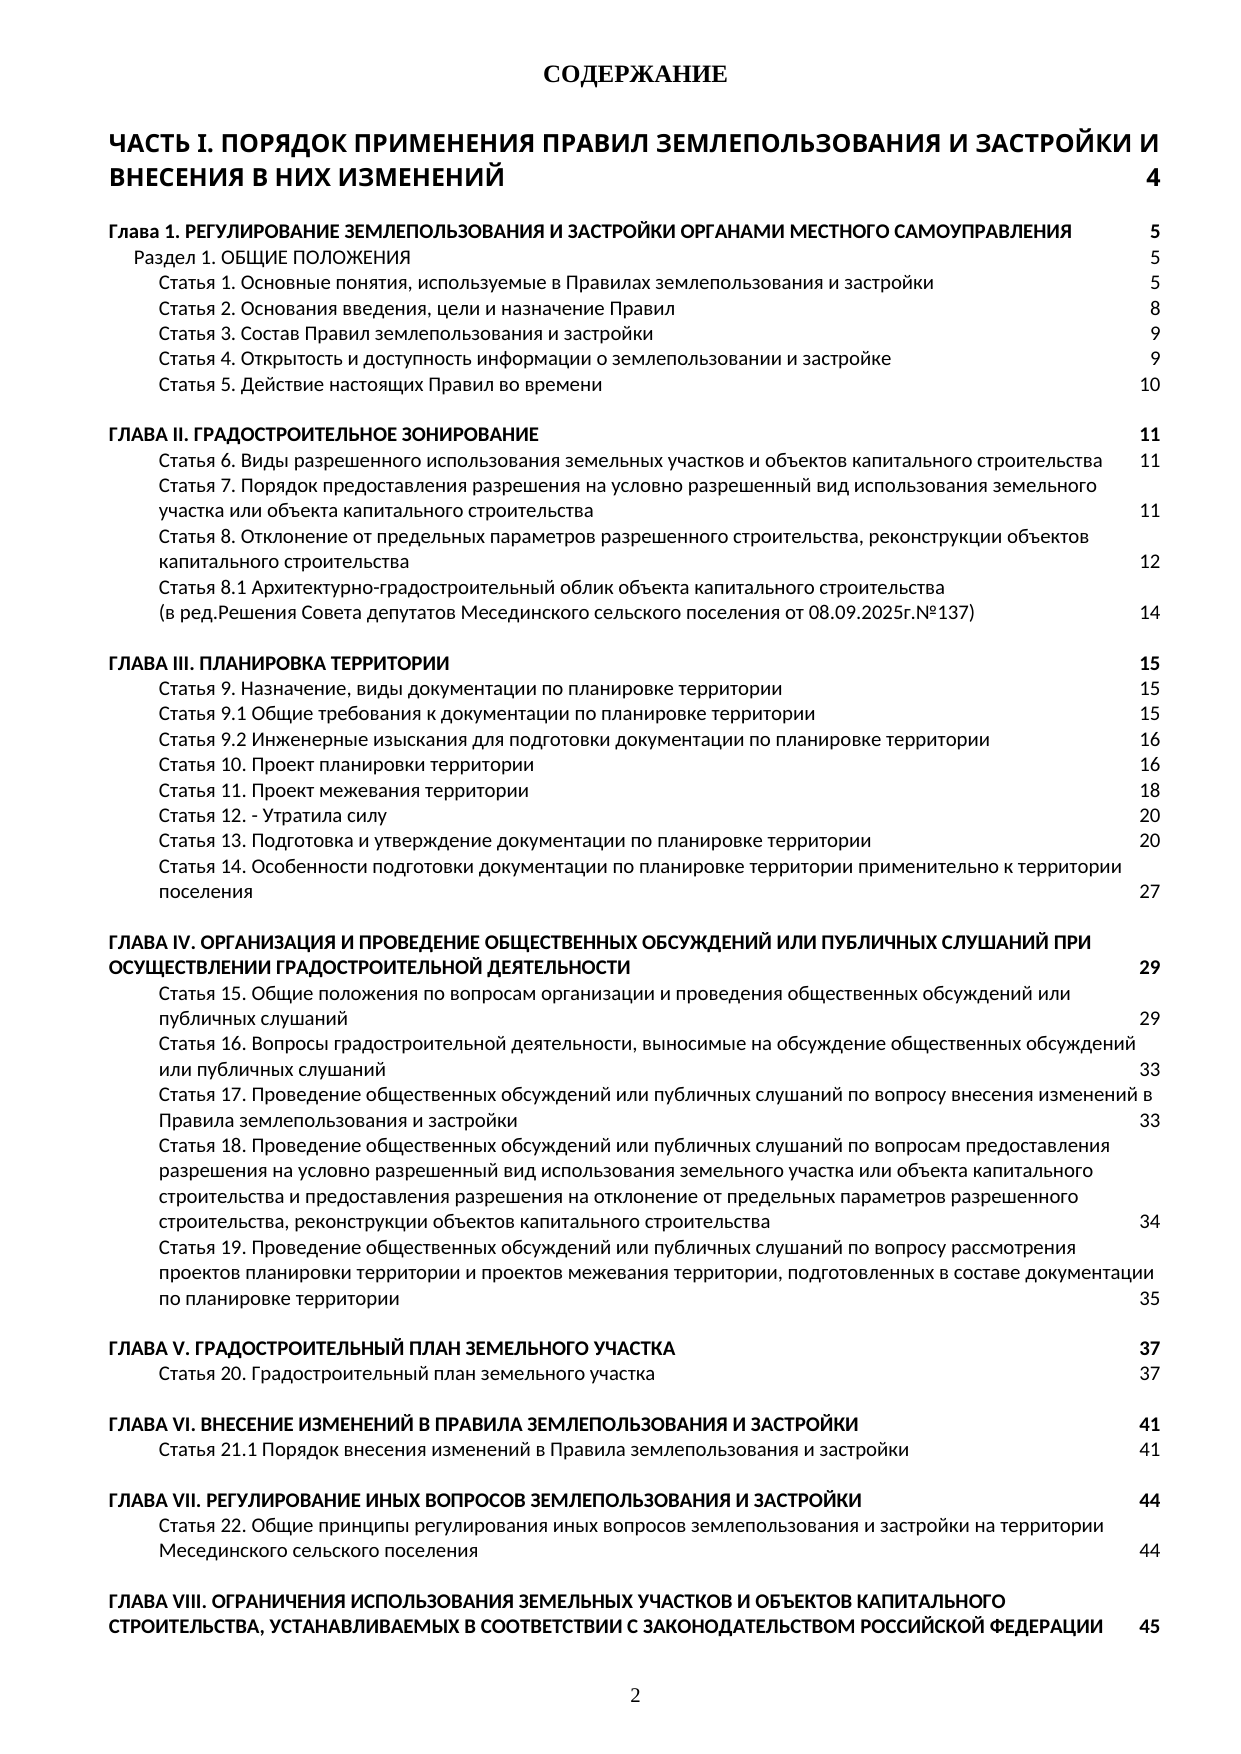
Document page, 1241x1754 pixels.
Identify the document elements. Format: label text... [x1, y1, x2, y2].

text Статья 9.2 Инженерные изыскания для подготовки документации по планировке территории 16 [159, 726, 1162, 751]
text (в ред.Решения Совета депутатов Месединского сельского поселения от 08.09.2025г.№137) 14 [159, 599, 1162, 625]
text Статья 8.1 Архитектурно-градостроительный облик объекта капитального строительства [159, 574, 1162, 599]
text Статья 14. Особенности подготовки документации по планировке территории применительно к территории поселения 27 [159, 853, 1162, 904]
text ГЛАВА VIII. ОГРАНИЧЕНИЯ ИСПОЛЬЗОВАНИЯ ЗЕМЕЛЬНЫХ УЧАСТКОВ И ОБЪЕКТОВ КАПИТАЛЬНОГО СТРОИТЕЛЬСТВА, УСТАНАВЛИВАЕМЫХ В СООТВЕТСТВИИ С ЗАКОНОДАТЕЛЬСТВОМ РОССИЙСКОЙ ФЕДЕРАЦИИ 45 [109, 1588, 1162, 1639]
text Статья 18. Проведение общественных обсуждений или публичных слушаний по вопросам предоставления разрешения на условно разрешенный вид использования земельного участка или объекта капитального строительства и предоставления разрешения на отклонение от предельных параметров разрешенного строительства, реконструкции объектов капитального строительства 34 [159, 1132, 1162, 1234]
text ЧАСТЬ I. ПОРЯДОК ПРИМЕНЕНИЯ ПРАВИЛ ЗЕМЛЕПОЛЬЗОВАНИЯ И ЗАСТРОЙКИ И ВНЕСЕНИЯ В НИХ ИЗМЕНЕНИЙ 4 [109, 125, 1162, 193]
text СОДЕРЖАНИЕ [109, 59, 1162, 88]
text Статья 8. Отклонение от предельных параметров разрешенного строительства, реконструкции объектов капитального строительства 12 [159, 523, 1162, 574]
text Глава 1. РЕГУЛИРОВАНИЕ ЗЕМЛЕПОЛЬЗОВАНИЯ И ЗАСТРОЙКИ ОРГАНАМИ МЕСТНОГО САМОУПРАВЛЕНИЯ 5 [109, 218, 1162, 244]
text Статья 15. Общие положения по вопросам организации и проведения общественных обсуждений или публичных слушаний 29 [159, 980, 1162, 1031]
text Раздел 1. ОБЩИЕ ПОЛОЖЕНИЯ 5 [134, 244, 1162, 269]
text Статья 5. Действие настоящих Правил во времени 10 [159, 371, 1162, 396]
text Статья 21.1 Порядок внесения изменений в Правила землепользования и застройки 41 [159, 1436, 1162, 1462]
text Статья 4. Открытость и доступность информации о землепользовании и застройке 9 [159, 346, 1162, 371]
text Статья 20. Градостроительный план земельного участка 37 [159, 1361, 1162, 1386]
text Статья 6. Виды разрешенного использования земельных участков и объектов капитального строительства 11 [159, 447, 1162, 472]
text ГЛАВА VII. РЕГУЛИРОВАНИЕ ИНЫХ ВОПРОСОВ ЗЕМЛЕПОЛЬЗОВАНИЯ И ЗАСТРОЙКИ 44 [109, 1487, 1162, 1512]
text Статья 13. Подготовка и утверждение документации по планировке территории 20 [159, 828, 1162, 853]
text ГЛАВА V. ГРАДОСТРОИТЕЛЬНЫЙ ПЛАН ЗЕМЕЛЬНОГО УЧАСТКА 37 [109, 1335, 1162, 1361]
text Статья 10. Проект планировки территории 16 [159, 751, 1162, 777]
text Статья 3. Состав Правил землепользования и застройки 9 [159, 320, 1162, 346]
text Статья 7. Порядок предоставления разрешения на условно разрешенный вид использования земельного участка или объекта капитального строительства 11 [159, 472, 1162, 523]
text ГЛАВА III. ПЛАНИРОВКА ТЕРРИТОРИИ 15 [109, 650, 1162, 675]
text Статья 9.1 Общие требования к документации по планировке территории 15 [159, 701, 1162, 726]
text Статья 2. Основания введения, цели и назначение Правил 8 [159, 295, 1162, 320]
text Статья 12. - Утратила силу 20 [159, 802, 1162, 828]
text ГЛАВА IV. ОРГАНИЗАЦИЯ И ПРОВЕДЕНИЕ ОБЩЕСТВЕННЫХ ОБСУЖДЕНИЙ ИЛИ ПУБЛИЧНЫХ СЛУШАНИЙ ПРИ ОСУЩЕСТВЛЕНИИ ГРАДОСТРОИТЕЛЬНОЙ ДЕЯТЕЛЬНОСТИ 29 [109, 929, 1162, 980]
text ГЛАВА VI. ВНЕСЕНИЕ ИЗМЕНЕНИЙ В ПРАВИЛА ЗЕМЛЕПОЛЬЗОВАНИЯ И ЗАСТРОЙКИ 41 [109, 1411, 1162, 1436]
text Статья 1. Основные понятия, используемые в Правилах землепользования и застройки 5 [159, 269, 1162, 295]
text ГЛАВА II. ГРАДОСТРОИТЕЛЬНОЕ ЗОНИРОВАНИЕ 11 [109, 421, 1162, 447]
text Статья 17. Проведение общественных обсуждений или публичных слушаний по вопросу внесения изменений в Правила землепользования и застройки 33 [159, 1081, 1162, 1132]
text Статья 9. Назначение, виды документации по планировке территории 15 [159, 675, 1162, 701]
text Статья 11. Проект межевания территории 18 [159, 777, 1162, 802]
text Статья 19. Проведение общественных обсуждений или публичных слушаний по вопросу рассмотрения проектов планировки территории и проектов межевания территории, подготовленных в составе документации по планировке территории 35 [159, 1234, 1162, 1310]
text Статья 22. Общие принципы регулирования иных вопросов землепользования и застройки на территории Месединского сельского поселения 44 [159, 1512, 1162, 1563]
text Статья 16. Вопросы градостроительной деятельности, выносимые на обсуждение общественных обсуждений или публичных слушаний 33 [159, 1031, 1162, 1081]
